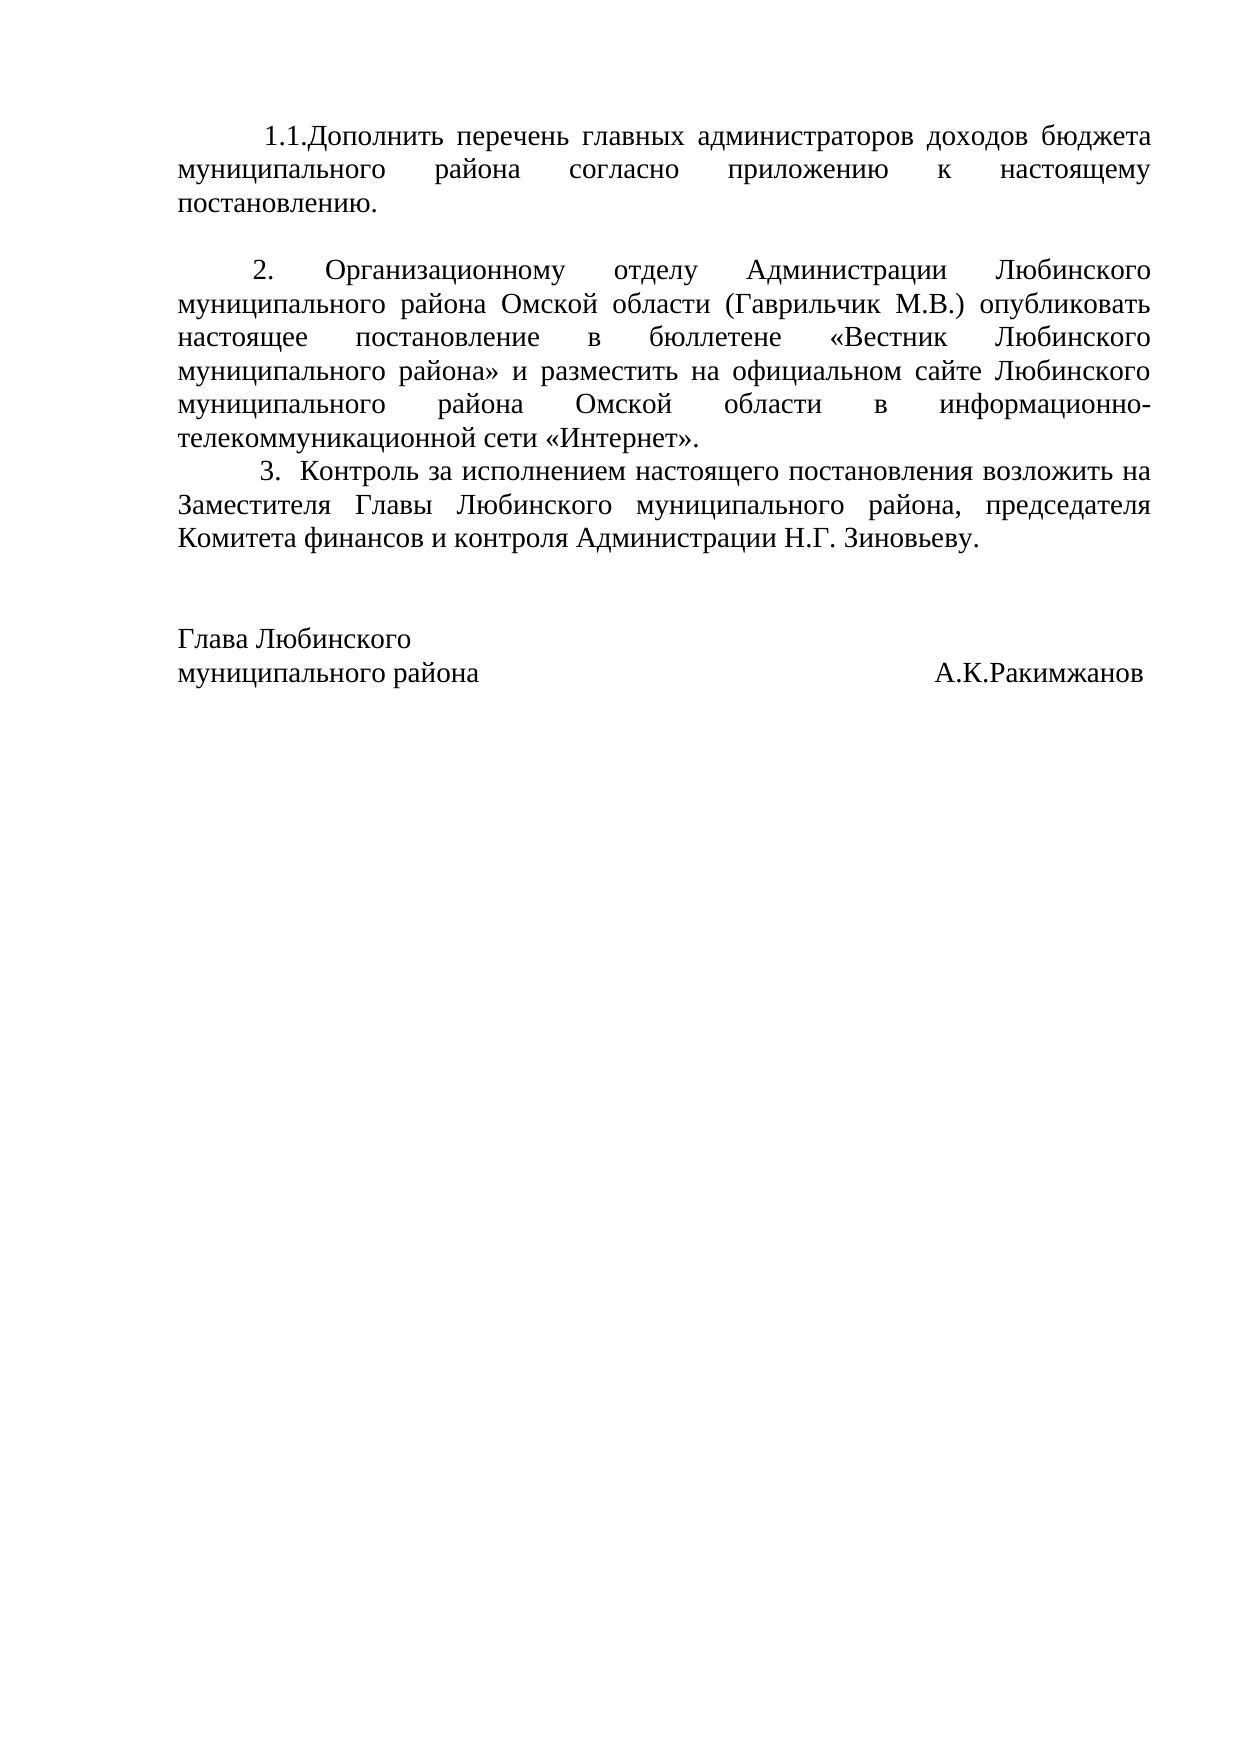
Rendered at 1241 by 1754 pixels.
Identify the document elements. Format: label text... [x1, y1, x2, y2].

text муниципального района А.К.Ракимжанов [177, 655, 1152, 688]
text 2. Организационному отделу Администрации Любинского муниципального района Омской области (Гаврильчик М.В.) опубликовать настоящее постановление в бюллетене «Вестник Любинского муниципального района» и разместить на официальном сайте Любинского муниципального района Омской области в информационно-телекоммуникационной сети «Интернет». [177, 252, 1152, 453]
text Глава Любинского [177, 621, 1152, 655]
text 1.1.Дополнить перечень главных администраторов доходов бюджета муниципального района согласно приложению к настоящему постановлению. [177, 118, 1152, 219]
text 3. Контроль за исполнением настоящего постановления возложить на Заместителя Главы Любинского муниципального района, председателя Комитета финансов и контроля Администрации Н.Г. Зиновьеву. [177, 453, 1152, 554]
